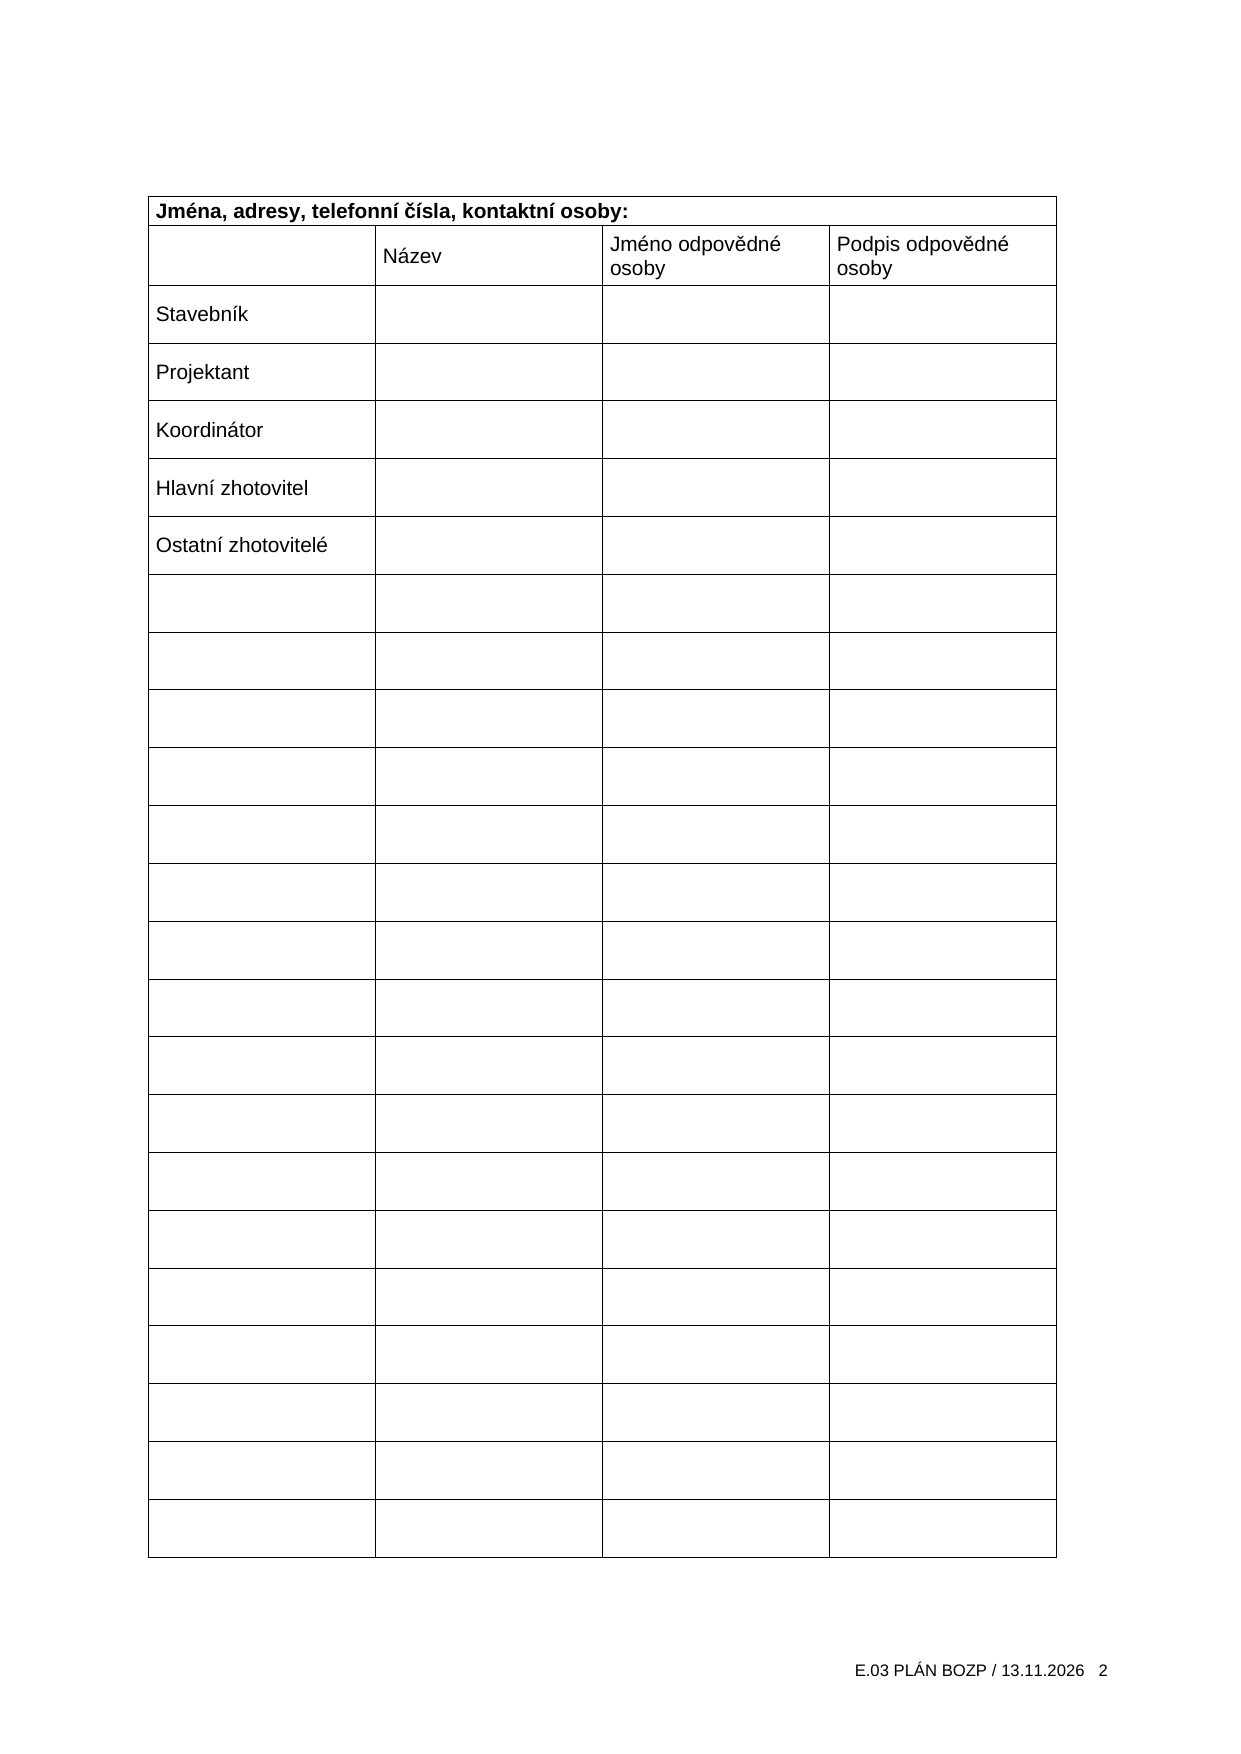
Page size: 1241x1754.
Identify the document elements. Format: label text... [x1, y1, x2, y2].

table_cell [830, 980, 1056, 1036]
table_cell [603, 517, 829, 574]
table_cell [830, 1269, 1056, 1325]
table_cell [830, 1326, 1056, 1383]
table_cell [603, 1153, 829, 1210]
table_cell [376, 1095, 602, 1152]
table_cell [376, 806, 602, 863]
table_cell [149, 980, 375, 1036]
table_cell [376, 690, 602, 747]
table_cell [376, 286, 602, 342]
table_cell [376, 401, 602, 458]
table_cell [830, 575, 1056, 632]
table_cell [376, 1326, 602, 1383]
table_cell [603, 1384, 829, 1441]
table_cell [830, 517, 1056, 574]
table_cell [376, 1384, 602, 1441]
table_cell [149, 864, 375, 921]
table_cell [603, 633, 829, 689]
table_cell Ostatní zhotovitelé [149, 517, 375, 574]
table_cell [603, 1095, 829, 1152]
table_cell [603, 864, 829, 921]
table_cell [830, 1211, 1056, 1267]
table_cell [149, 1037, 375, 1094]
table_cell [830, 344, 1056, 400]
table_cell [603, 1037, 829, 1094]
table_cell [603, 1211, 829, 1267]
table_cell [149, 806, 375, 863]
table_cell [376, 864, 602, 921]
table_cell [830, 1095, 1056, 1152]
table_cell [830, 401, 1056, 458]
table_cell [603, 459, 829, 516]
table_cell [149, 922, 375, 978]
table_cell [603, 690, 829, 747]
table_cell [376, 748, 602, 805]
table_cell Stavebník [149, 286, 375, 342]
table_cell [603, 806, 829, 863]
table_cell [376, 1442, 602, 1499]
table_cell [149, 748, 375, 805]
table_cell [830, 1037, 1056, 1094]
table_cell Jméno odpovědné osoby [603, 226, 829, 285]
table_cell Hlavní zhotovitel [149, 459, 375, 516]
table_cell [149, 1500, 375, 1557]
table_cell Název [376, 226, 602, 285]
table_cell [149, 1153, 375, 1210]
table_cell [603, 1500, 829, 1557]
table_cell [149, 226, 375, 285]
table_cell [603, 575, 829, 632]
table_cell [603, 922, 829, 978]
table_cell [830, 864, 1056, 921]
table_cell [603, 344, 829, 400]
table_cell [376, 1500, 602, 1557]
table_cell [603, 401, 829, 458]
table_cell [603, 286, 829, 342]
table_cell [149, 575, 375, 632]
table_cell [376, 922, 602, 978]
table_cell [149, 1211, 375, 1267]
table_cell [376, 980, 602, 1036]
table_cell [149, 1326, 375, 1383]
table_cell [830, 1500, 1056, 1557]
table_cell Koordinátor [149, 401, 375, 458]
table_cell [376, 1153, 602, 1210]
table_cell [830, 1384, 1056, 1441]
table_cell [603, 1442, 829, 1499]
table_cell [603, 1269, 829, 1325]
table_cell [376, 344, 602, 400]
table_cell [149, 690, 375, 747]
table_cell [603, 980, 829, 1036]
table_cell [830, 806, 1056, 863]
table_cell [830, 922, 1056, 978]
table_cell [149, 1095, 375, 1152]
table_cell [376, 1211, 602, 1267]
table_cell [830, 748, 1056, 805]
table_cell Podpis odpovědné osoby [830, 226, 1056, 285]
table_cell [376, 1269, 602, 1325]
table_cell [603, 1326, 829, 1383]
table_cell [830, 459, 1056, 516]
table_cell Projektant [149, 344, 375, 400]
table_header Jména, adresy, telefonní čísla, kontaktní osoby: [149, 197, 1056, 225]
table_cell [149, 1442, 375, 1499]
table_cell [149, 633, 375, 689]
table_cell [376, 575, 602, 632]
table_cell [376, 459, 602, 516]
table_cell [149, 1269, 375, 1325]
table_cell [149, 1384, 375, 1441]
table_cell [830, 1442, 1056, 1499]
table_cell [830, 690, 1056, 747]
table_cell [376, 1037, 602, 1094]
table_cell [830, 1153, 1056, 1210]
table_cell [603, 748, 829, 805]
table_cell [376, 517, 602, 574]
table_cell [830, 633, 1056, 689]
table_cell [376, 633, 602, 689]
table_cell [830, 286, 1056, 342]
